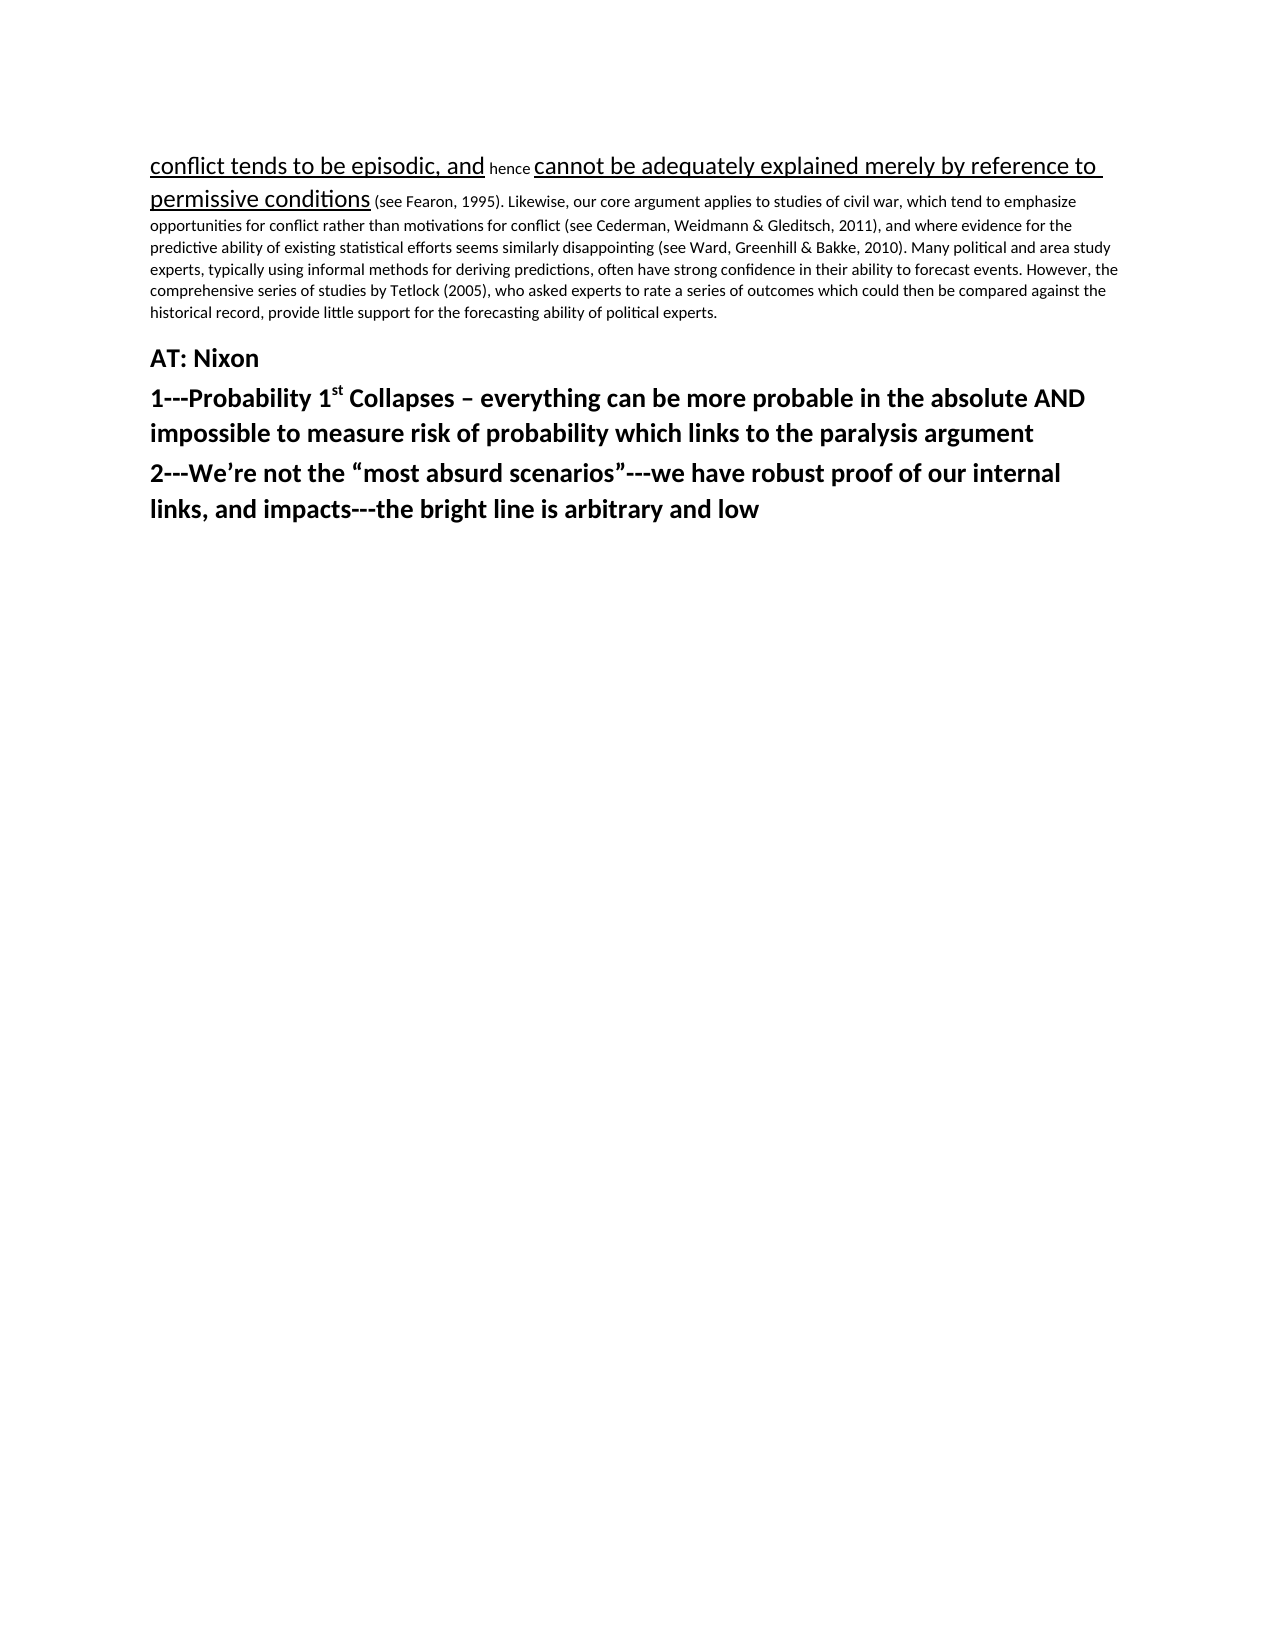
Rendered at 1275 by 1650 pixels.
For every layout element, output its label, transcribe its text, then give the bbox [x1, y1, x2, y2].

subtitle 1---Probability 1st Collapses – everything can be more probable in the absolute AND impossible to measure risk of probability which links to the paralysis argument [150, 381, 1125, 449]
subtitle 2---We’re not the “most absurd scenarios”---we have robust proof of our internal links, and impacts---the bright line is arbitrary and low [150, 456, 1125, 525]
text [150, 150, 1125, 323]
subtitle AT: Nixon [150, 341, 1125, 374]
